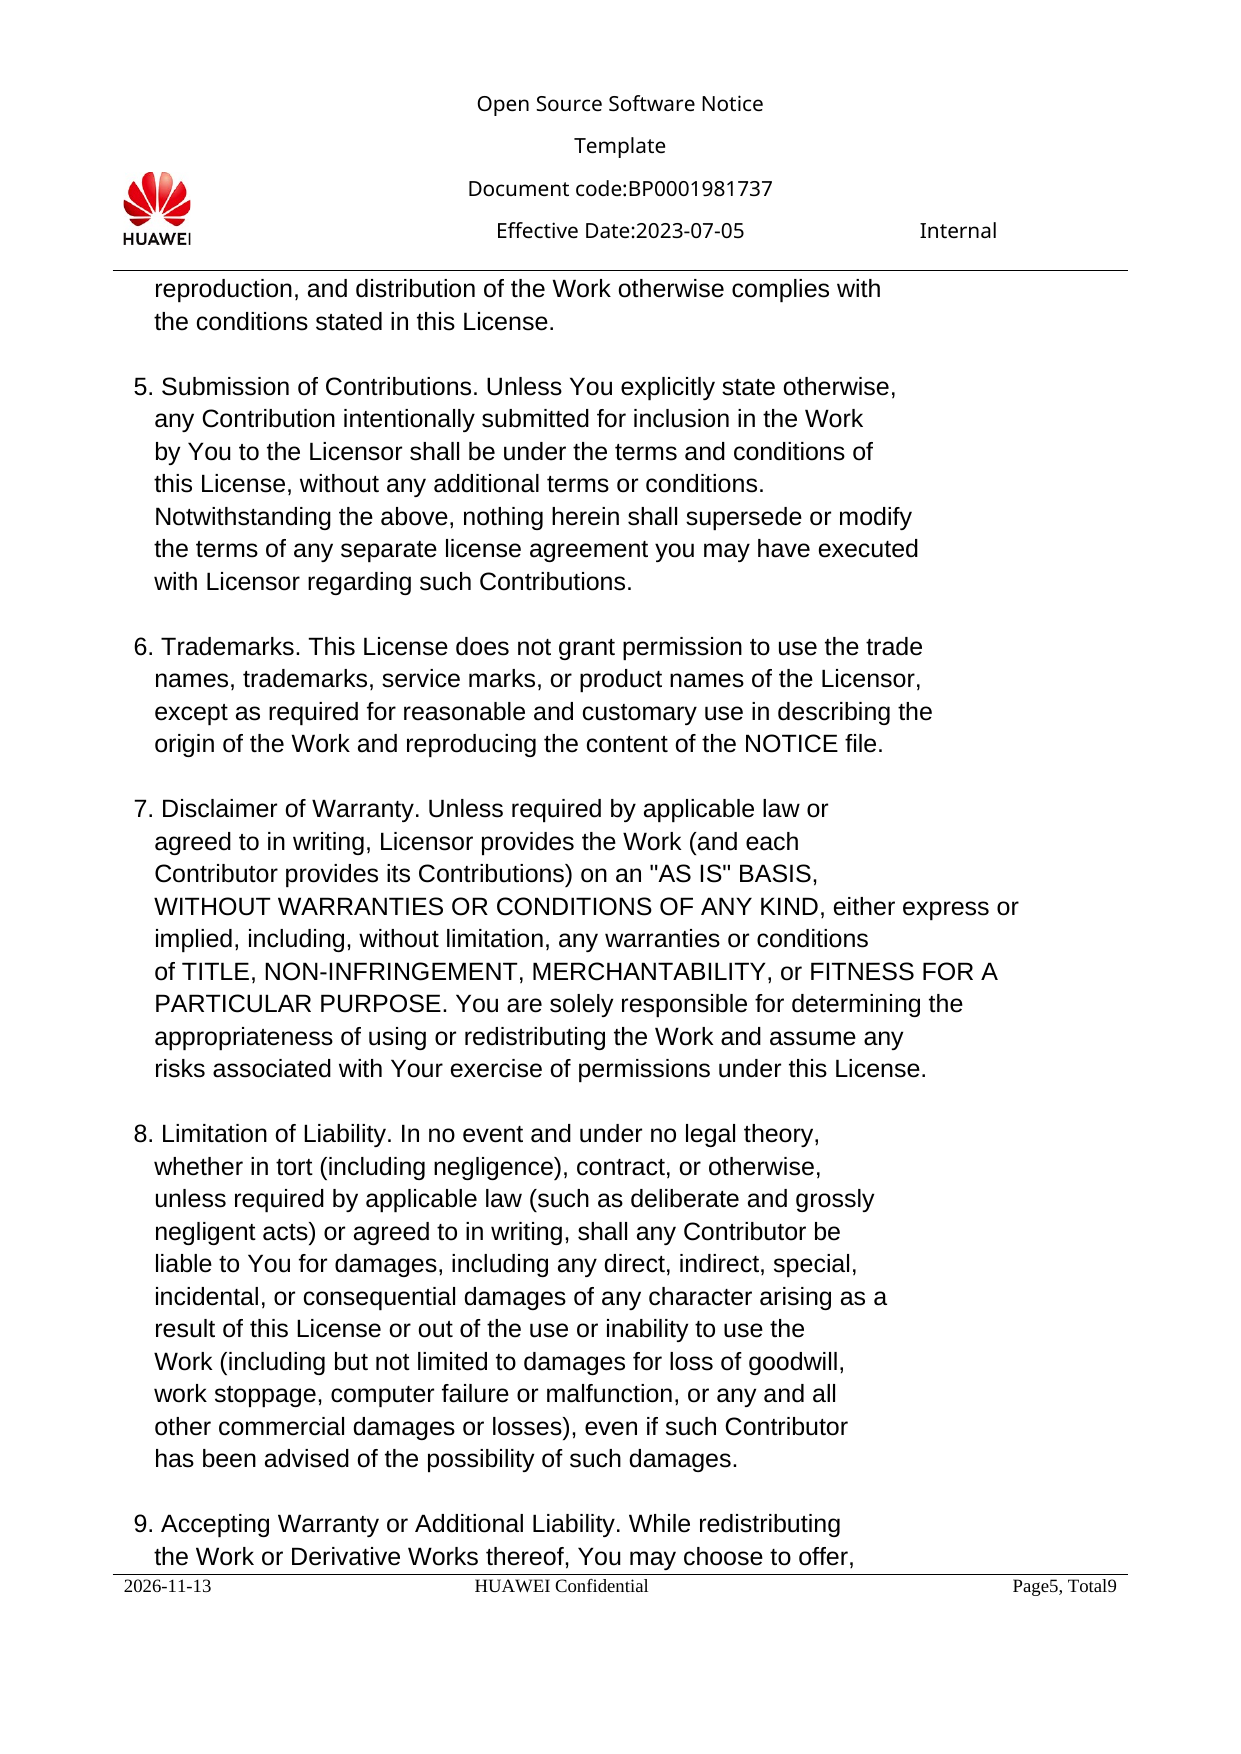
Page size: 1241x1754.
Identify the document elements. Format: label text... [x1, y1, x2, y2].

text the conditions stated in this License. [112, 305, 1128, 337]
text by You to the Licensor shall be under the terms and conditions of [112, 435, 1128, 467]
text unless required by applicable law (such as deliberate and grossly [112, 1182, 1128, 1215]
text 5. Submission of Contributions. Unless You explicitly state otherwise, [112, 370, 1128, 402]
text work stoppage, computer failure or malfunction, or any and all [112, 1377, 1128, 1410]
text incidental, or consequential damages of any character arising as a [112, 1280, 1128, 1312]
text PARTICULAR PURPOSE. You are solely responsible for determining the [112, 987, 1128, 1020]
text reproduction, and distribution of the Work otherwise complies with [112, 272, 1128, 305]
text Work (including but not limited to damages for loss of goodwill, [112, 1345, 1128, 1377]
text result of this License or out of the use or inability to use the [112, 1312, 1128, 1345]
picture [123, 172, 191, 245]
text 7. Disclaimer of Warranty. Unless required by applicable law or [112, 792, 1128, 825]
text agreed to in writing, Licensor provides the Work (and each [112, 825, 1128, 857]
text appropriateness of using or redistributing the Work and assume any [112, 1020, 1128, 1052]
text 6. Trademarks. This License does not grant permission to use the trade [112, 630, 1128, 662]
text this License, without any additional terms or conditions. [112, 467, 1128, 500]
text 8. Limitation of Liability. In no event and under no legal theory, [112, 1117, 1128, 1150]
text negligent acts) or agreed to in writing, shall any Contributor be [112, 1215, 1128, 1247]
text the Work or Derivative Works thereof, You may choose to offer, [112, 1540, 1128, 1572]
text origin of the Work and reproducing the content of the NOTICE file. [112, 727, 1128, 760]
text liable to You for damages, including any direct, indirect, special, [112, 1247, 1128, 1280]
text any Contribution intentionally submitted for inclusion in the Work [112, 402, 1128, 435]
text Contributor provides its Contributions) on an "AS IS" BASIS, [112, 857, 1128, 890]
text names, trademarks, service marks, or product names of the Licensor, [112, 662, 1128, 695]
text of TITLE, NON-INFRINGEMENT, MERCHANTABILITY, or FITNESS FOR A [112, 955, 1128, 987]
text whether in tort (including negligence), contract, or otherwise, [112, 1150, 1128, 1182]
text risks associated with Your exercise of permissions under this License. [112, 1052, 1128, 1085]
text other commercial damages or losses), even if such Contributor [112, 1410, 1128, 1442]
text with Licensor regarding such Contributions. [112, 565, 1128, 597]
text except as required for reasonable and customary use in describing the [112, 695, 1128, 727]
text the terms of any separate license agreement you may have executed [112, 532, 1128, 565]
text WITHOUT WARRANTIES OR CONDITIONS OF ANY KIND, either express or [112, 890, 1128, 922]
text 9. Accepting Warranty or Additional Liability. While redistributing [112, 1507, 1128, 1540]
text implied, including, without limitation, any warranties or conditions [112, 922, 1128, 955]
text Notwithstanding the above, nothing herein shall supersede or modify [112, 500, 1128, 532]
text has been advised of the possibility of such damages. [112, 1442, 1128, 1475]
